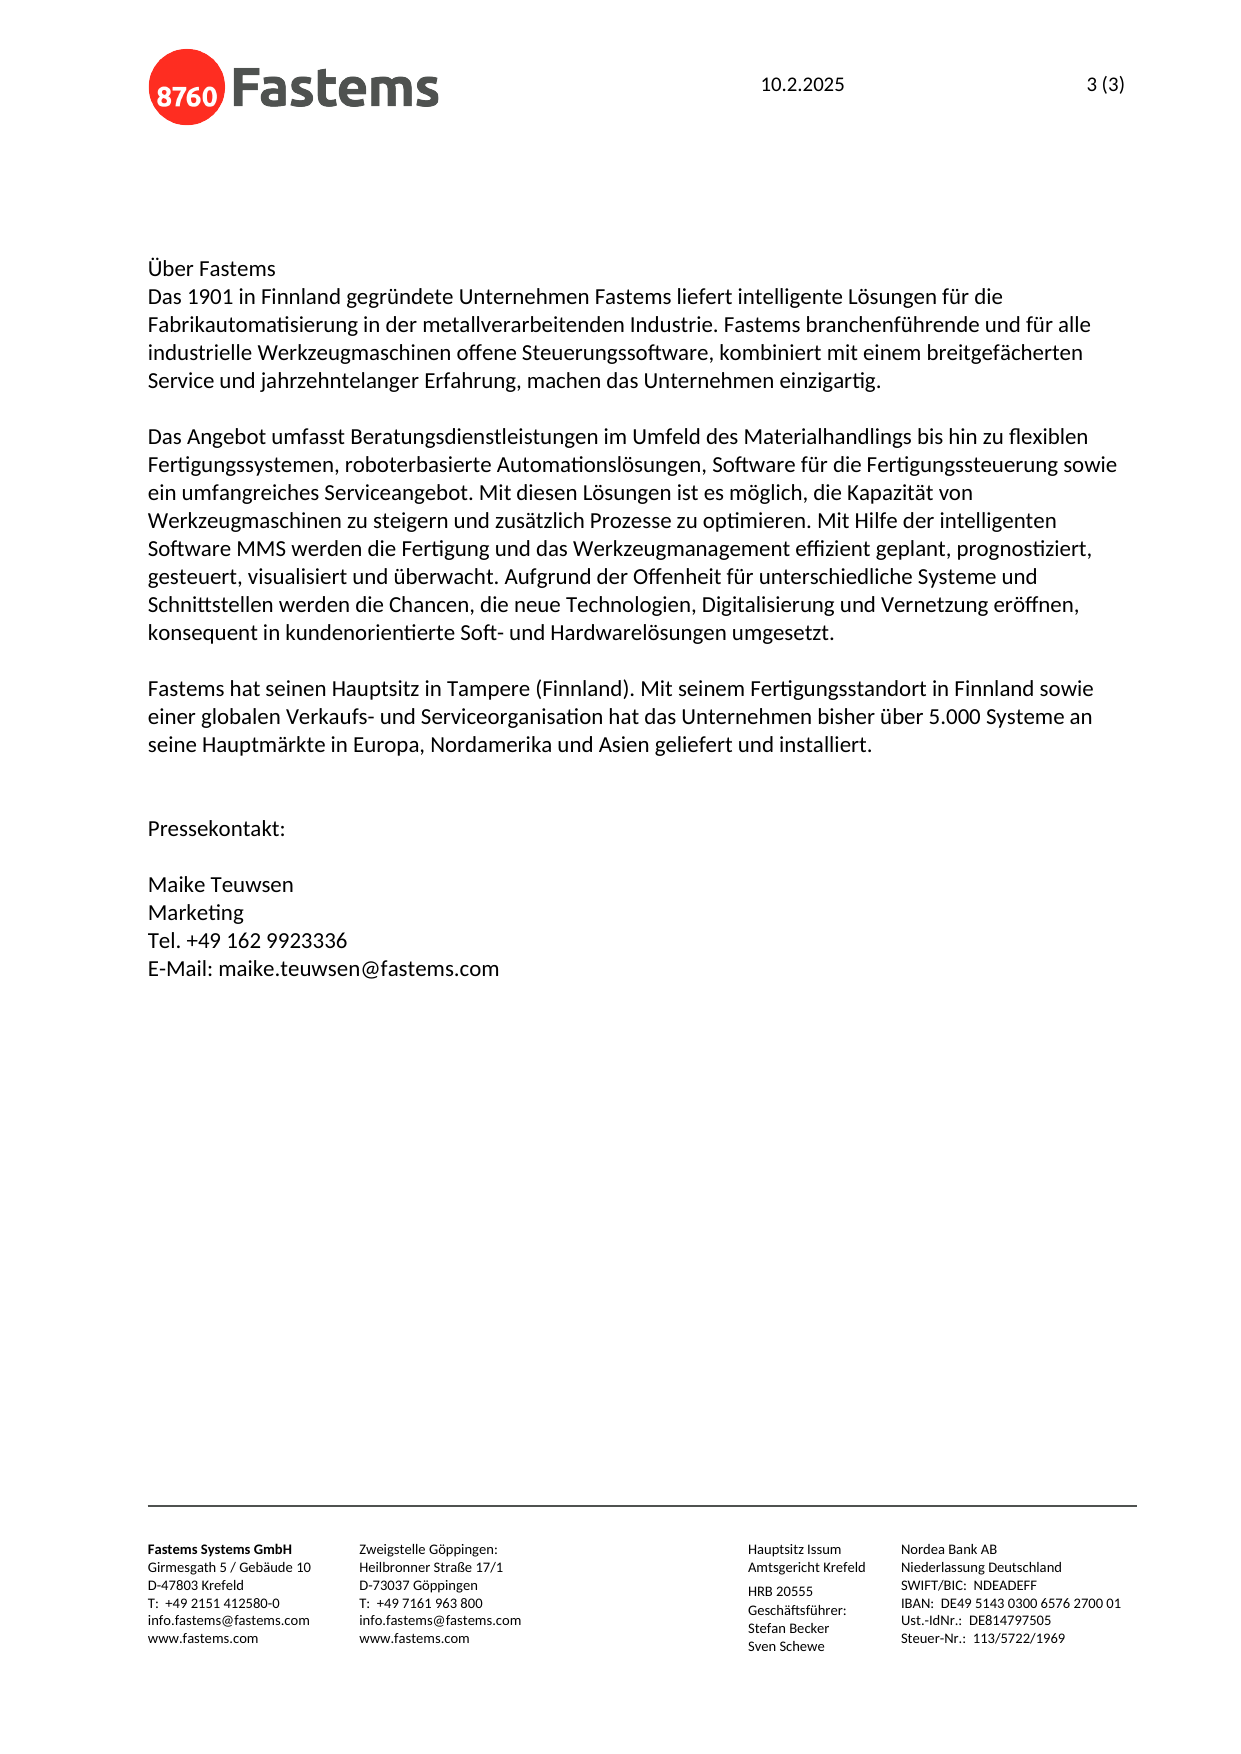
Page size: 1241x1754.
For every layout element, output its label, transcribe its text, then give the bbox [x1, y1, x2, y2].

picture [147, 47, 439, 127]
text Über Fastems [148, 254, 1122, 282]
text Das 1901 in Finnland gegründete Unternehmen Fastems liefert intelligente Lösungen für die Fabrikautomatisierung in der metallverarbeitenden Industrie. Fastems branchenführende und für alle industrielle Werkzeugmaschinen offene Steuerungssoftware, kombiniert mit einem breitgefächerten Service und jahrzehntelanger Erfahrung, machen das Unternehmen einzigartig. [148, 282, 1122, 394]
text Pressekontakt: [148, 814, 1122, 842]
text Das Angebot umfasst Beratungsdienstleistungen im Umfeld des Materialhandlings bis hin zu flexiblen Fertigungssystemen, roboterbasierte Automationslösungen, Software für die Fertigungssteuerung sowie ein umfangreiches Serviceangebot. Mit diesen Lösungen ist es möglich, die Kapazität von Werkzeugmaschinen zu steigern und zusätzlich Prozesse zu optimieren. Mit Hilfe der intelligenten Software MMS werden die Fertigung und das Werkzeugmanagement effizient geplant, prognostiziert, gesteuert, visualisiert und überwacht. Aufgrund der Offenheit für unterschiedliche Systeme und Schnittstellen werden die Chancen, die neue Technologien, Digitalisierung und Vernetzung eröffnen, konsequent in kundenorientierte Soft- und Hardwarelösungen umgesetzt. [148, 422, 1122, 646]
text Maike Teuwsen [148, 870, 1122, 898]
text E-Mail: maike.teuwsen@fastems.com [148, 954, 1122, 982]
text Tel. +49 162 9923336‬ [148, 926, 1122, 954]
text Marketing [148, 898, 1122, 926]
text Fastems hat seinen Hauptsitz in Tampere (Finnland). Mit seinem Fertigungsstandort in Finnland sowie einer globalen Verkaufs- und Serviceorganisation hat das Unternehmen bisher über 5.000 Systeme an seine Hauptmärkte in Europa, Nordamerika und Asien geliefert und installiert. [148, 674, 1122, 758]
